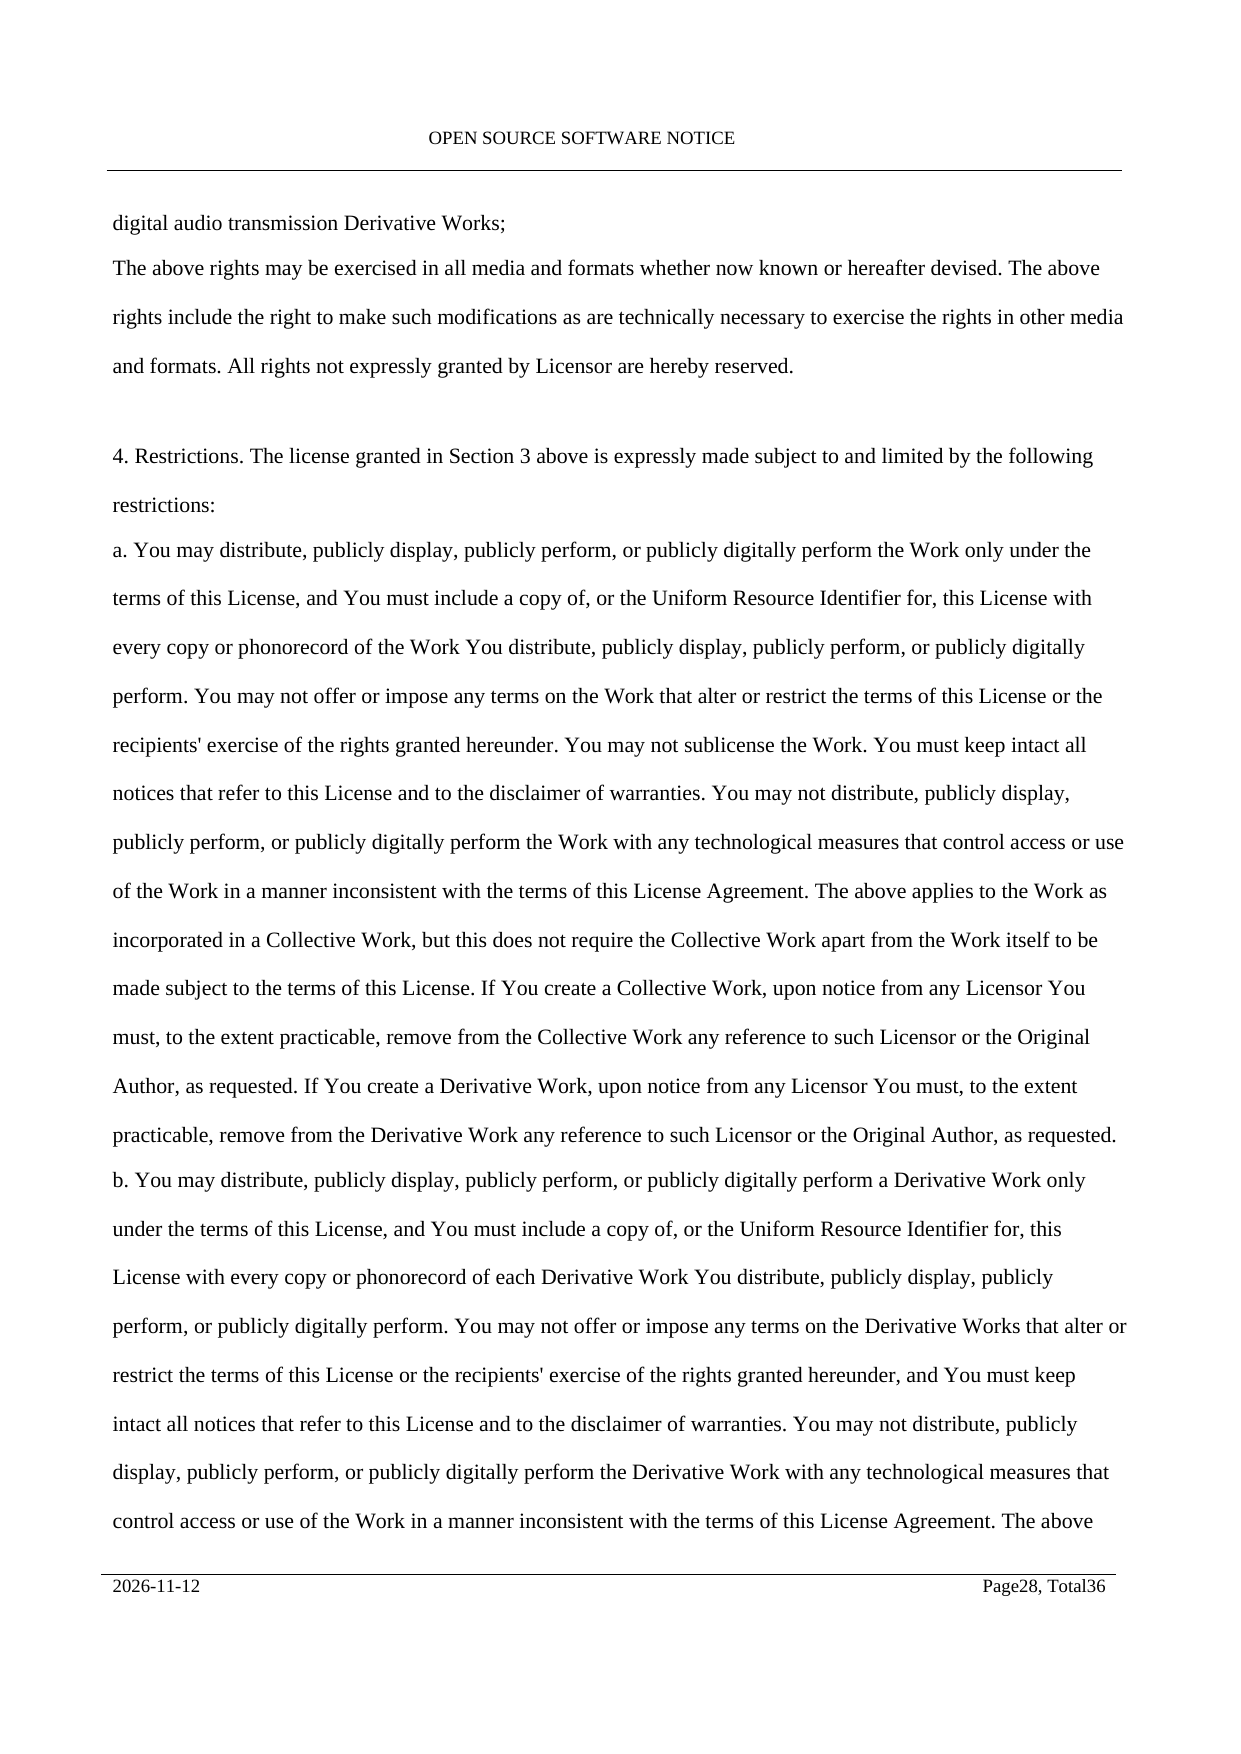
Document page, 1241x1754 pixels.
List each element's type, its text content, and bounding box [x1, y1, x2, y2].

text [112, 206, 1128, 239]
text a. You may distribute, publicly display, publicly perform, or publicly digitally perform the Work only under the terms of this License, and You must include a copy of, or the Uniform Resource Identifier for, this License with every copy or phonorecord of the Work You distribute, publicly display, publicly perform, or publicly digitally perform. You may not offer or impose any terms on the Work that alter or restrict the terms of this License or the recipients' exercise of the rights granted hereunder. You may not sublicense the Work. You must keep intact all notices that refer to this License and to the disclaimer of warranties. You may not distribute, publicly display, publicly perform, or publicly digitally perform the Work with any technological measures that control access or use of the Work in a manner inconsistent with the terms of this License Agreement. The above applies to the Work as incorporated in a Collective Work, but this does not require the Collective Work apart from the Work itself to be made subject to the terms of this License. If You create a Collective Work, upon notice from any Licensor You must, to the extent practicable, remove from the Collective Work any reference to such Licensor or the Original Author, as requested. If You create a Derivative Work, upon notice from any Licensor You must, to the extent practicable, remove from the Derivative Work any reference to such Licensor or the Original Author, as requested. [112, 533, 1128, 1151]
text The above rights may be exercised in all media and formats whether now known or hereafter devised. The above rights include the right to make such modifications as are technically necessary to exercise the rights in other media and formats. All rights not expressly granted by Licensor are hereby reserved. [112, 251, 1128, 381]
text 4. Restrictions. The license granted in Section 3 above is expressly made subject to and limited by the following restrictions: [112, 439, 1128, 520]
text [112, 1163, 1128, 1537]
